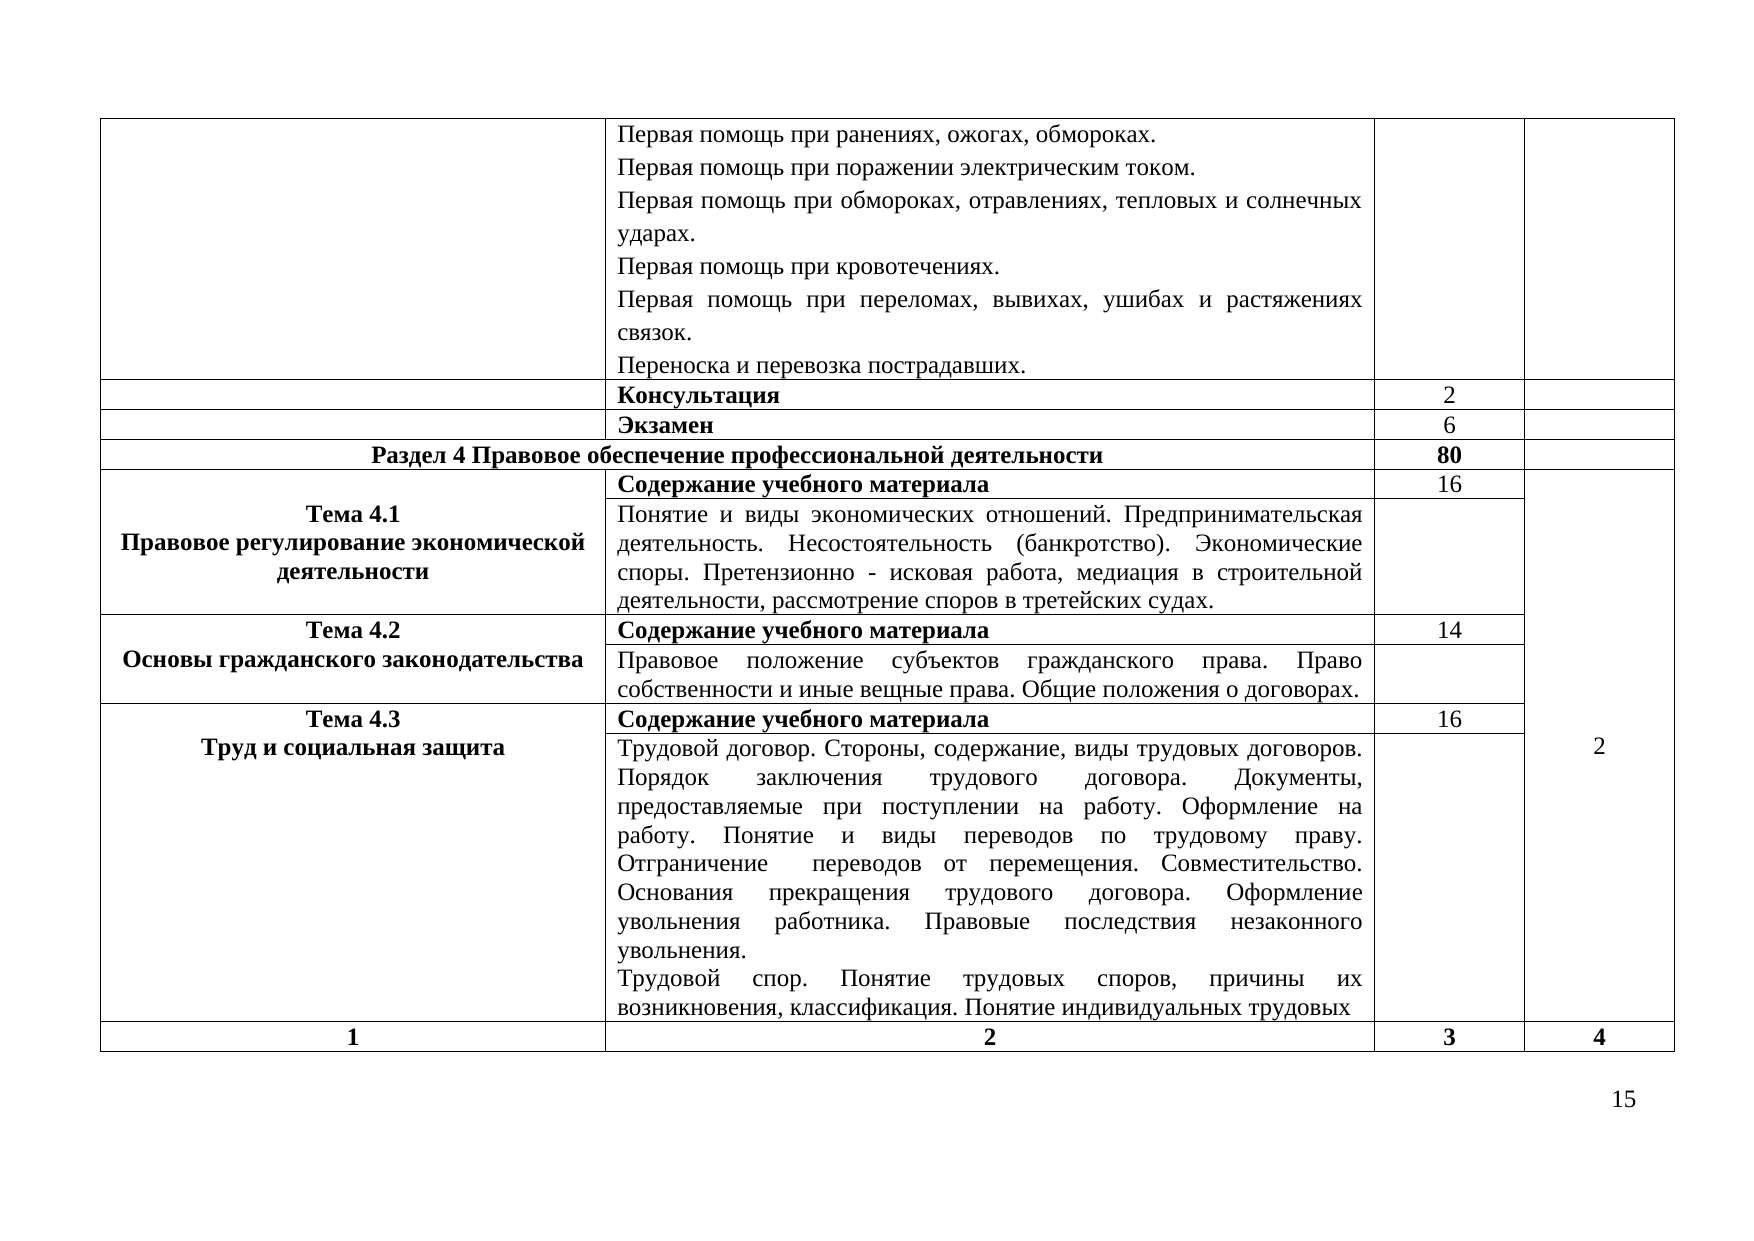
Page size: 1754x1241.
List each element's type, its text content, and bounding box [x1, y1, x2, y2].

table_cell [1375, 119, 1524, 379]
table_cell [101, 119, 605, 379]
table_cell 2 [606, 1022, 1374, 1051]
table_cell Консультация [606, 380, 1374, 409]
table_cell Тема 4.3 Труд и социальная защита [101, 704, 605, 1021]
table_cell Тема 4.2 Основы гражданского законодательства [101, 615, 605, 703]
table_cell [1375, 499, 1524, 614]
table_cell 14 [1375, 615, 1524, 644]
table_cell [1525, 410, 1674, 439]
table_cell 16 [1375, 470, 1524, 498]
table_cell [101, 410, 605, 439]
table_cell Экзамен [606, 410, 1374, 439]
table_cell 2 [1525, 470, 1674, 1021]
table_cell 4 [1525, 1022, 1674, 1051]
table_cell Раздел 4 Правовое обеспечение профессиональной деятельности [101, 440, 1374, 468]
table_cell Содержание учебного материала [606, 704, 1374, 732]
table_cell Тема 4.1 Правовое регулирование экономической деятельности [101, 470, 605, 614]
table_cell [1525, 119, 1674, 379]
table_cell Понятие и виды экономических отношений. Предпринимательская деятельность. Несостоятельность (банкротство). Экономические споры. Претензионно - исковая работа, медиация в строительной деятельности, рассмотрение споров в третейских судах. [606, 499, 1374, 614]
table_cell [1525, 380, 1674, 409]
table_cell [1375, 645, 1524, 703]
table_cell Содержание учебного материала [606, 470, 1374, 498]
table_cell Трудовой договор. Стороны, содержание, виды трудовых договоров. Порядок заключения трудового договора. Документы, предоставляемые при поступлении на работу. Оформление на работу. Понятие и виды переводов по трудовому праву. Отграничение переводов от перемещения. Совместительство. Основания прекращения трудового договора. Оформление увольнения работника. Правовые последствия незаконного увольнения. Трудовой спор. Понятие трудовых споров, причины их возникновения, классификация. Понятие индивидуальных трудовых [606, 734, 1374, 1021]
table_cell [101, 380, 605, 409]
table_cell 2 [1375, 380, 1524, 409]
table_cell Первая помощь при ранениях, ожогах, обмороках. Первая помощь при поражении электрическим током. Первая помощь при обмороках, отравлениях, тепловых и солнечных ударах. Первая помощь при кровотечениях. Первая помощь при переломах, вывихах, ушибах и растяжениях связок. Переноска и перевозка пострадавших. [606, 119, 1374, 379]
table_cell 16 [1375, 704, 1524, 732]
table_cell [1525, 440, 1674, 468]
table_cell Правовое положение субъектов гражданского права. Право собственности и иные вещные права. Общие положения о договорах. [606, 645, 1374, 703]
table_cell Содержание учебного материала [606, 615, 1374, 644]
table_cell [1375, 734, 1524, 1021]
table_cell 6 [1375, 410, 1524, 439]
table_cell 3 [1375, 1022, 1524, 1051]
table_cell 80 [1375, 440, 1524, 468]
table_cell 1 [101, 1022, 605, 1051]
